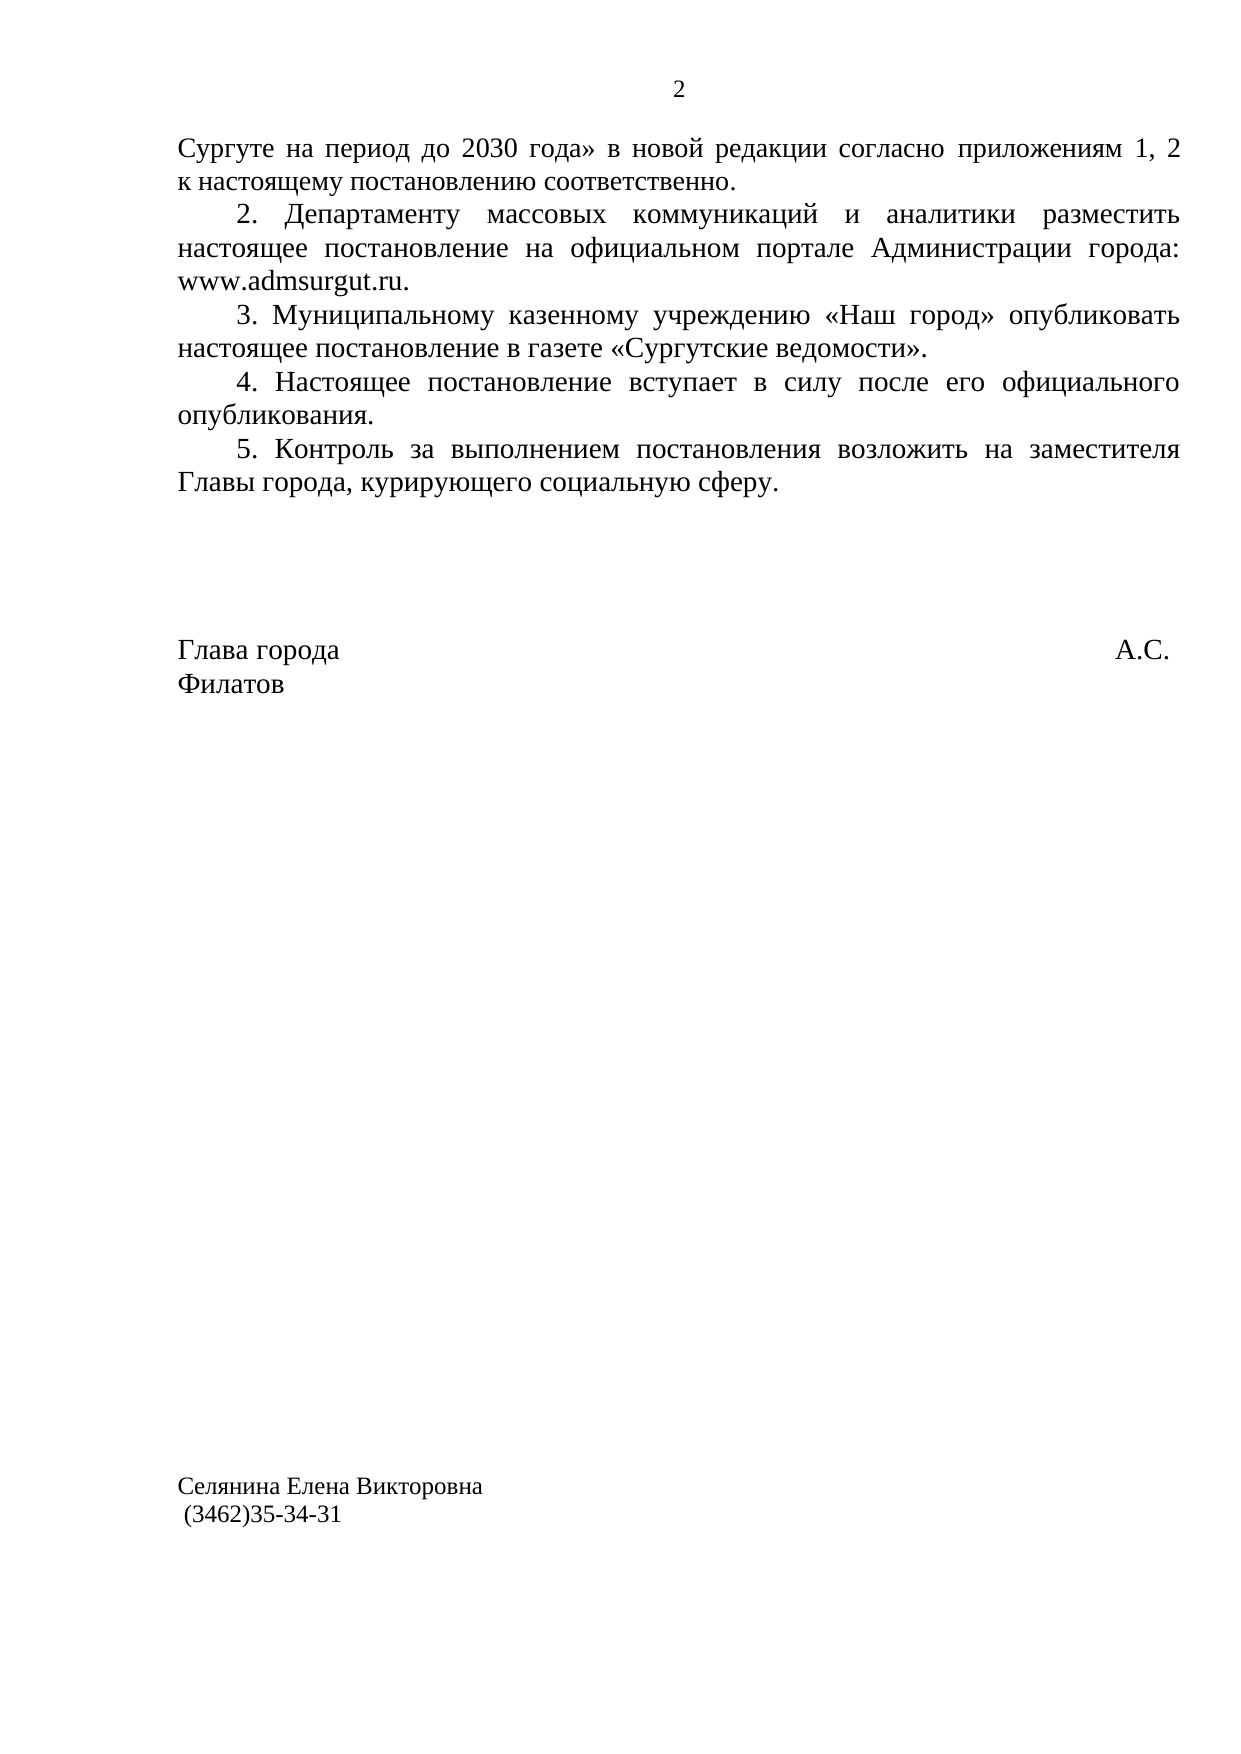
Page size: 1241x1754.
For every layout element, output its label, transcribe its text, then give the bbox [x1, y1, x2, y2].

text Глава города А.С. Филатов [177, 632, 1181, 699]
text (3462)35-34-31 [177, 1499, 1181, 1528]
text Селянина Елена Викторовна [177, 1471, 1181, 1499]
text 3. Муниципальному казенному учреждению «Наш город» опубликовать настоящее постановление в газете «Сургутские ведомости». [177, 297, 1181, 364]
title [177, 131, 1181, 196]
title 2. Департаменту массовых коммуникаций и аналитики разместить настоящее постановление на официальном портале Администрации города: www.admsurgut.ru. [177, 196, 1181, 297]
text 4. Настоящее постановление вступает в силу после его официального опубликования. [177, 364, 1181, 431]
text 5. Контроль за выполнением постановления возложить на заместителя Главы города, курирующего социальную сферу. [177, 431, 1181, 498]
